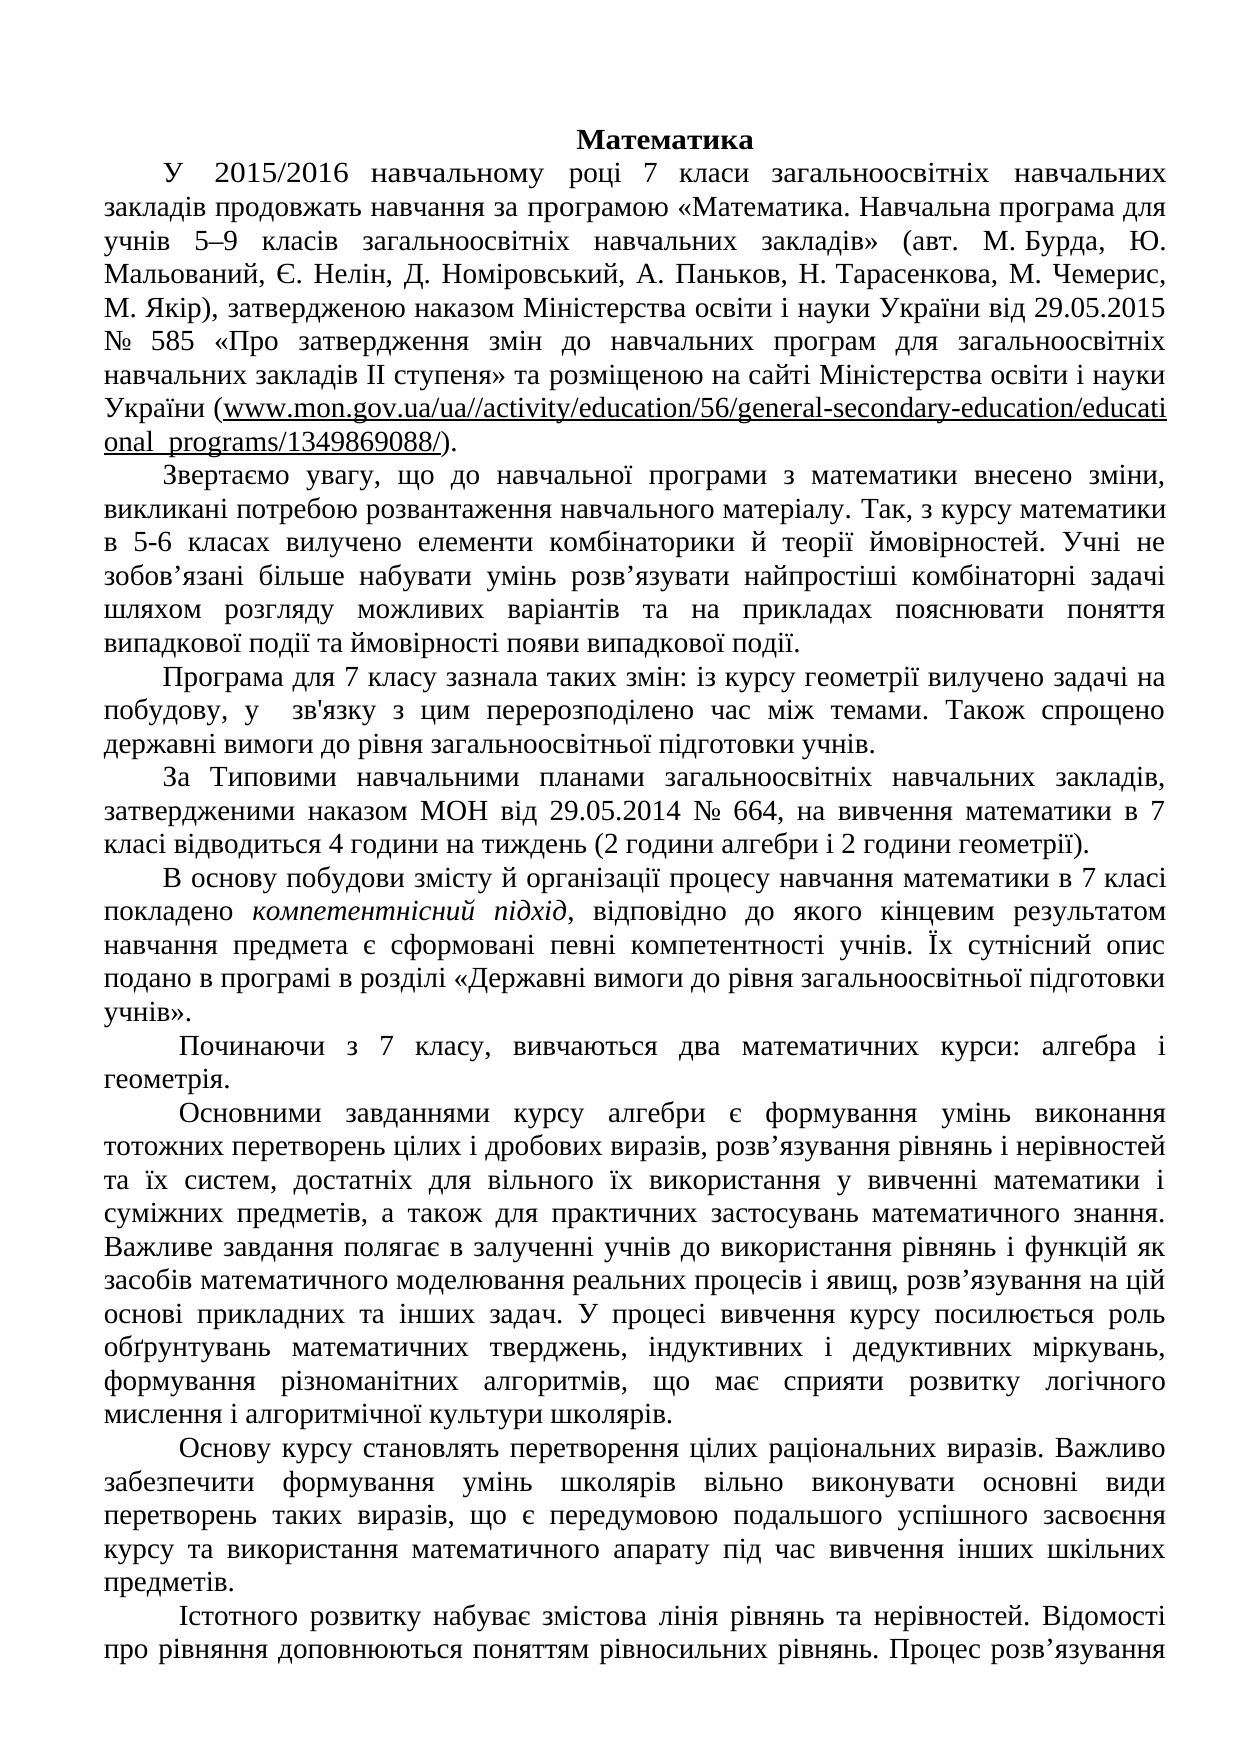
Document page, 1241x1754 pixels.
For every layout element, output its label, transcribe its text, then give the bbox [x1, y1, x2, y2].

text Математика [103, 122, 1167, 156]
text За Типовими навчальними планами загальноосвітніх навчальних закладів, затвердженими наказом МОН від 29.05.2014 № 664, на вивчення математики в 7 класі відводиться 4 години на тиждень (2 години алгебри і 2 години геометрії). [103, 759, 1167, 860]
text Основними завданнями курсу алгебри є формування умінь виконання тотожних перетворень цілих і дробових виразів, розв’язування рівнянь і нерівностей та їх систем, достатніх для вільного їх використання у вивченні математики і суміжних предметів, а також для практичних застосувань математичного знання. Важливе завдання полягає в залученні учнів до використання рівнянь і функцій як засобів математичного моделювання реальних процесів і явищ, розв’язування на цій основі прикладних та інших задач. У процесі вивчення курсу посилюється роль обґрунтувань математичних тверджень, індуктивних і дедуктивних міркувань, формування різноманітних алгоритмів, що має сприяти розвитку логічного мислення і алгоритмічної культури школярів. [103, 1095, 1167, 1430]
text Програма для 7 класу зазнала таких змін: із курсу геометрії вилучено задачі на побудову, у зв'язку з цим перерозподілено час між темами. Також спрощено державні вимоги до рівня загальноосвітньої підготовки учнів. [103, 659, 1167, 759]
text Звертаємо увагу, що до навчальної програми з математики внесено зміни, викликані потребою розвантаження навчального матеріалу. Так, з курсу математики в 5-6 класах вилучено елементи комбінаторики й теорії ймовірностей. Учні не зобов’язані більше набувати умінь розв’язувати найпростіші комбінаторні задачі шляхом розгляду можливих варіантів та на прикладах пояснювати поняття випадкової події та ймовірності появи випадкової події. [103, 457, 1167, 659]
text Основу курсу становлять перетворення цілих раціональних виразів. Важливо забезпечити формування умінь школярів вільно виконувати основні види перетворень таких виразів, що є передумовою подальшого успішного засвоєння курсу та використання математичного апарату під час вивчення інших шкільних предметів. [103, 1430, 1167, 1598]
text Починаючи з 7 класу, вивчаються два математичних курси: алгебра і геометрія. [103, 1028, 1167, 1095]
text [103, 1598, 1167, 1665]
text У 2015/2016 навчальному році 7 класи загальноосвітніх навчальних закладів продовжать навчання за програмою «Математика. Навчальна програма для учнів 5–9 класів загальноосвітніх навчальних закладів» (авт. М. Бурда, Ю. Мальований, Є. Нелін, Д. Номіровський, А. Паньков, Н. Тарасенкова, М. Чемерис, М. Якір), затвердженою наказом Міністерства освіти і науки України від 29.05.2015 № 585 «Про затвердження змін до навчальних програм для загальноосвітніх навчальних закладів ІІ ступеня» та розміщеною на сайті Міністерства освіти і науки України (www.mon.gov.ua/ua//activity/education/56/general-secondary-education/educati onal_programs/1349869088/). [103, 156, 1167, 457]
text В основу побудови змісту й організації процесу навчання математики в 7 класі покладено компетентнісний підхід, відповідно до якого кінцевим результатом навчання предмета є сформовані певні компетентності учнів. Їх сутнісний опис подано в програмі в розділі «Державні вимоги до рівня загальноосвітньої підготовки учнів». [103, 860, 1167, 1028]
